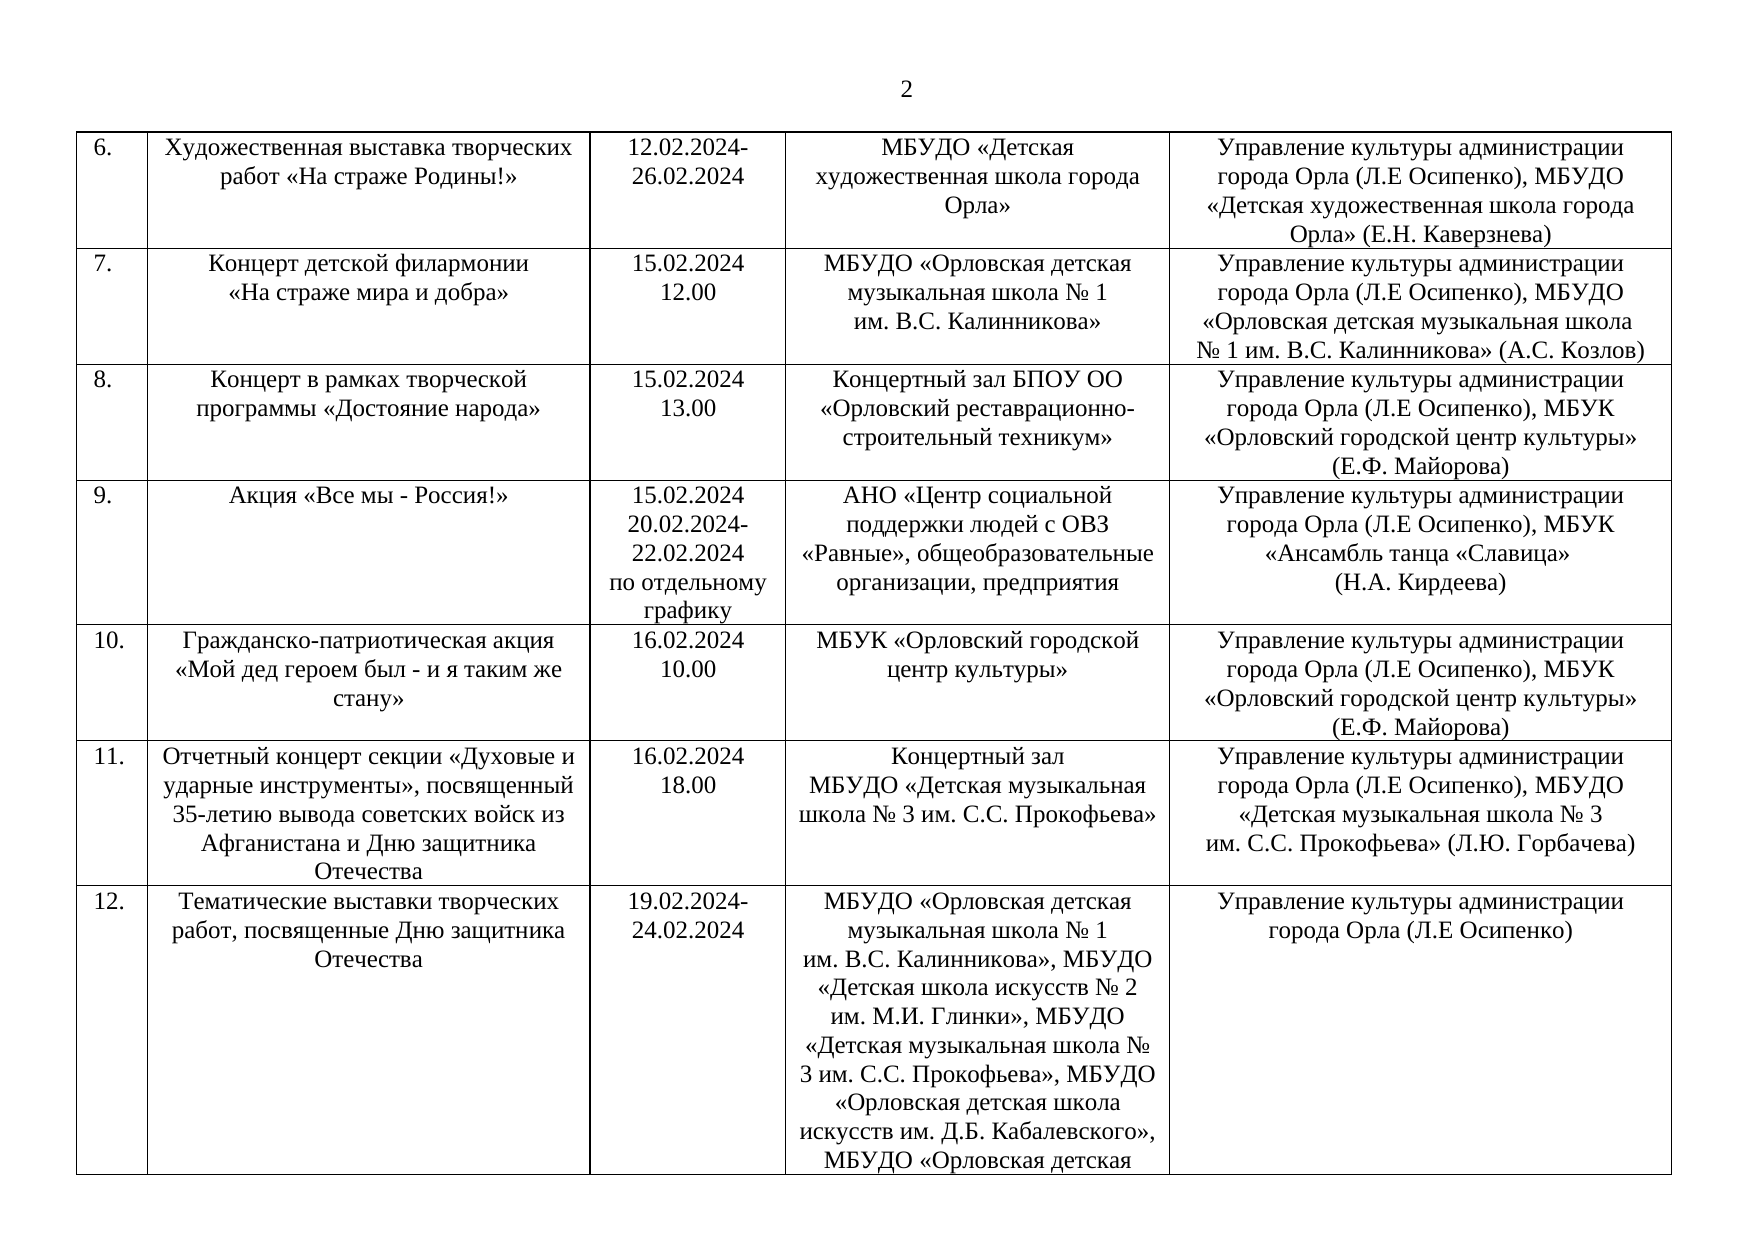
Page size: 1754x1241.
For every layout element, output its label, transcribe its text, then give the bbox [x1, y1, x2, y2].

table_cell [77, 886, 147, 1174]
table_cell Акция «Все мы - Россия!» [148, 481, 589, 624]
table_cell Управление культуры администрации города Орла (Л.Е Осипенко), МБУК «Орловский городской центр культуры» (Е.Ф. Майорова) [1170, 625, 1671, 740]
table_cell Управление культуры администрации города Орла (Л.Е Осипенко), МБУДО «Детская художественная школа города Орла» (Е.Н. Каверзнева) [1170, 133, 1671, 247]
table_cell 15.02.2024 20.02.2024-22.02.2024 по отдельному графику [591, 481, 785, 624]
table_cell Художественная выставка творческих работ «На страже Родины!» [148, 133, 589, 247]
table_cell 12.02.2024-26.02.2024 [591, 133, 785, 247]
table_cell Концертный зал МБУДО «Детская музыкальная школа № 3 им. С.С. Прокофьева» [786, 741, 1169, 885]
table_cell Управление культуры администрации города Орла (Л.Е Осипенко), МБУК «Ансамбль танца «Славица» (Н.А. Кирдеева) [1170, 481, 1671, 624]
table_cell [77, 249, 147, 363]
table_cell Концертный зал БПОУ ОО «Орловский реставрационно-строительный техникум» [786, 365, 1169, 479]
table_cell 16.02.2024 18.00 [591, 741, 785, 885]
table_cell АНО «Центр социальной поддержки людей с ОВЗ «Равные», общеобразовательные организации, предприятия [786, 481, 1169, 624]
table_cell МБУК «Орловский городской центр культуры» [786, 625, 1169, 740]
table_cell 15.02.2024 13.00 [591, 365, 785, 479]
table_cell Гражданско-патриотическая акция «Мой дед героем был - и я таким же стану» [148, 625, 589, 740]
table_cell [77, 741, 147, 885]
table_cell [786, 886, 1169, 1174]
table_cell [148, 886, 589, 1174]
table_cell МБУДО «Орловская детская музыкальная школа № 1 им. В.С. Калинникова» [786, 249, 1169, 363]
table_cell [77, 133, 147, 247]
table_cell Концерт в рамках творческой программы «Достояние народа» [148, 365, 589, 479]
table_cell [77, 625, 147, 740]
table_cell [591, 886, 785, 1174]
table_cell Концерт детской филармонии «На страже мира и добра» [148, 249, 589, 363]
table_cell Управление культуры администрации города Орла (Л.Е Осипенко), МБУДО «Орловская детская музыкальная школа № 1 им. В.С. Калинникова» (А.С. Козлов) [1170, 249, 1671, 363]
table_cell МБУДО «Детская художественная школа города Орла» [786, 133, 1169, 247]
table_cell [1170, 886, 1671, 1174]
table_cell Управление культуры администрации города Орла (Л.Е Осипенко), МБУДО «Детская музыкальная школа № 3 им. С.С. Прокофьева» (Л.Ю. Горбачева) [1170, 741, 1671, 885]
table_cell 16.02.2024 10.00 [591, 625, 785, 740]
table_cell Отчетный концерт секции «Духовые и ударные инструменты», посвященный 35-летию вывода советских войск из Афганистана и Дню защитника Отечества [148, 741, 589, 885]
table_cell 15.02.2024 12.00 [591, 249, 785, 363]
table_cell [77, 481, 147, 624]
table_cell [77, 365, 147, 479]
table_cell Управление культуры администрации города Орла (Л.Е Осипенко), МБУК «Орловский городской центр культуры» (Е.Ф. Майорова) [1170, 365, 1671, 479]
